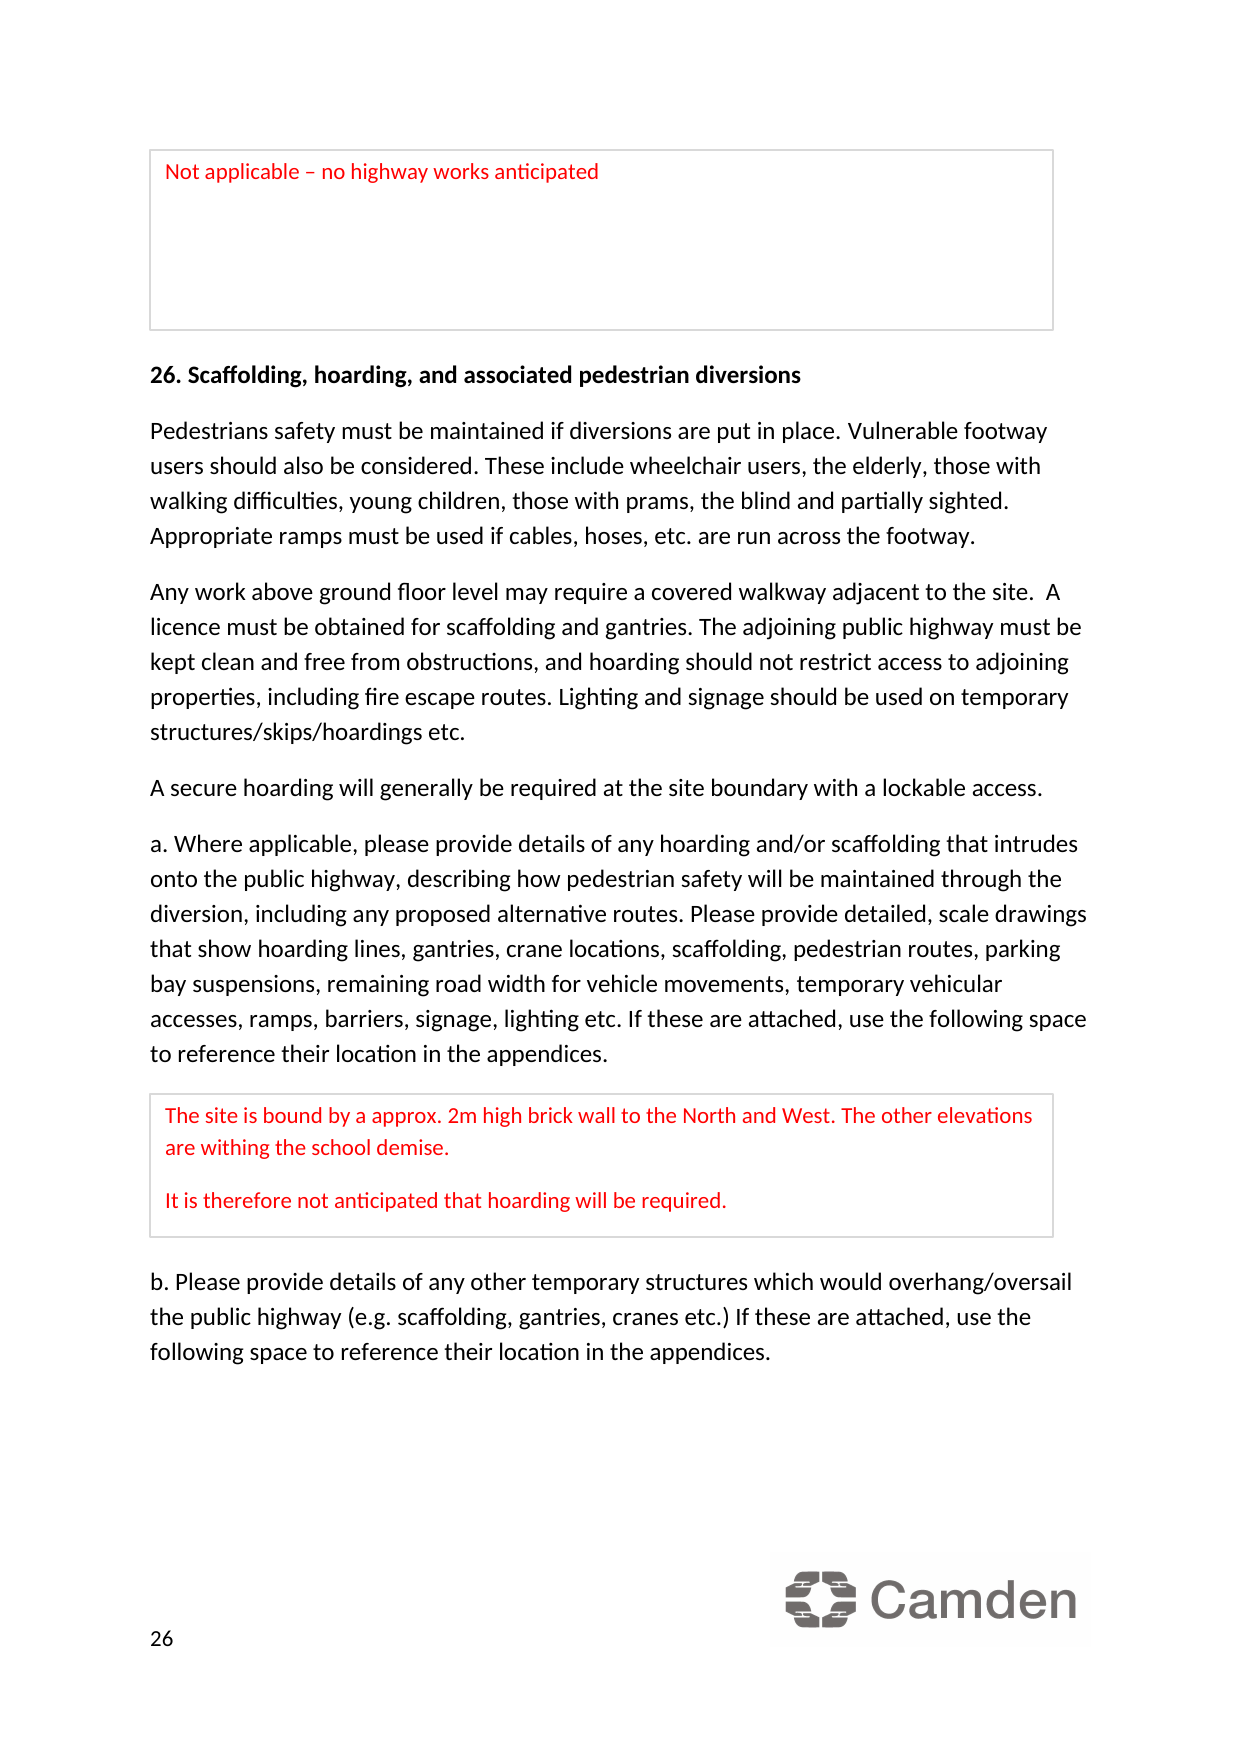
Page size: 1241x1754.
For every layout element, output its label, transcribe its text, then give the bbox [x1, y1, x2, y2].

text 26. Scaffolding, hoarding, and associated pedestrian diversions [150, 359, 1090, 390]
text A secure hoarding will generally be required at the site boundary with a lockable access. [150, 772, 1090, 802]
text b. Please provide details of any other temporary structures which would overhang/oversail the public highway (e.g. scaffolding, gantries, cranes etc.) If these are attached, use the following space to reference their location in the appendices. [150, 1266, 1090, 1366]
picture [770, 1552, 1091, 1647]
text Any work above ground floor level may require a covered walkway adjacent to the site. A licence must be obtained for scaffolding and gantries. The adjoining public highway must be kept clean and free from obstructions, and hoarding should not restrict access to adjoining properties, including fire escape routes. Lighting and signage should be used on temporary structures/skips/hoardings etc. [150, 576, 1090, 747]
text a. Where applicable, please provide details of any hoarding and/or scaffolding that intrudes onto the public highway, describing how pedestrian safety will be maintained through the diversion, including any proposed alternative routes. Please provide detailed, scale drawings that show hoarding lines, gantries, crane locations, scaffolding, pedestrian routes, parking bay suspensions, remaining road width for vehicle movements, temporary vehicular accesses, ramps, barriers, signage, lighting etc. If these are attached, use the following space to reference their location in the appendices. [150, 828, 1090, 1068]
text Pedestrians safety must be maintained if diversions are put in place. Vulnerable footway users should also be considered. These include wheelchair users, the elderly, those with walking difficulties, young children, those with prams, the blind and partially sighted. Appropriate ramps must be used if cables, hoses, etc. are run across the footway. [150, 415, 1090, 551]
